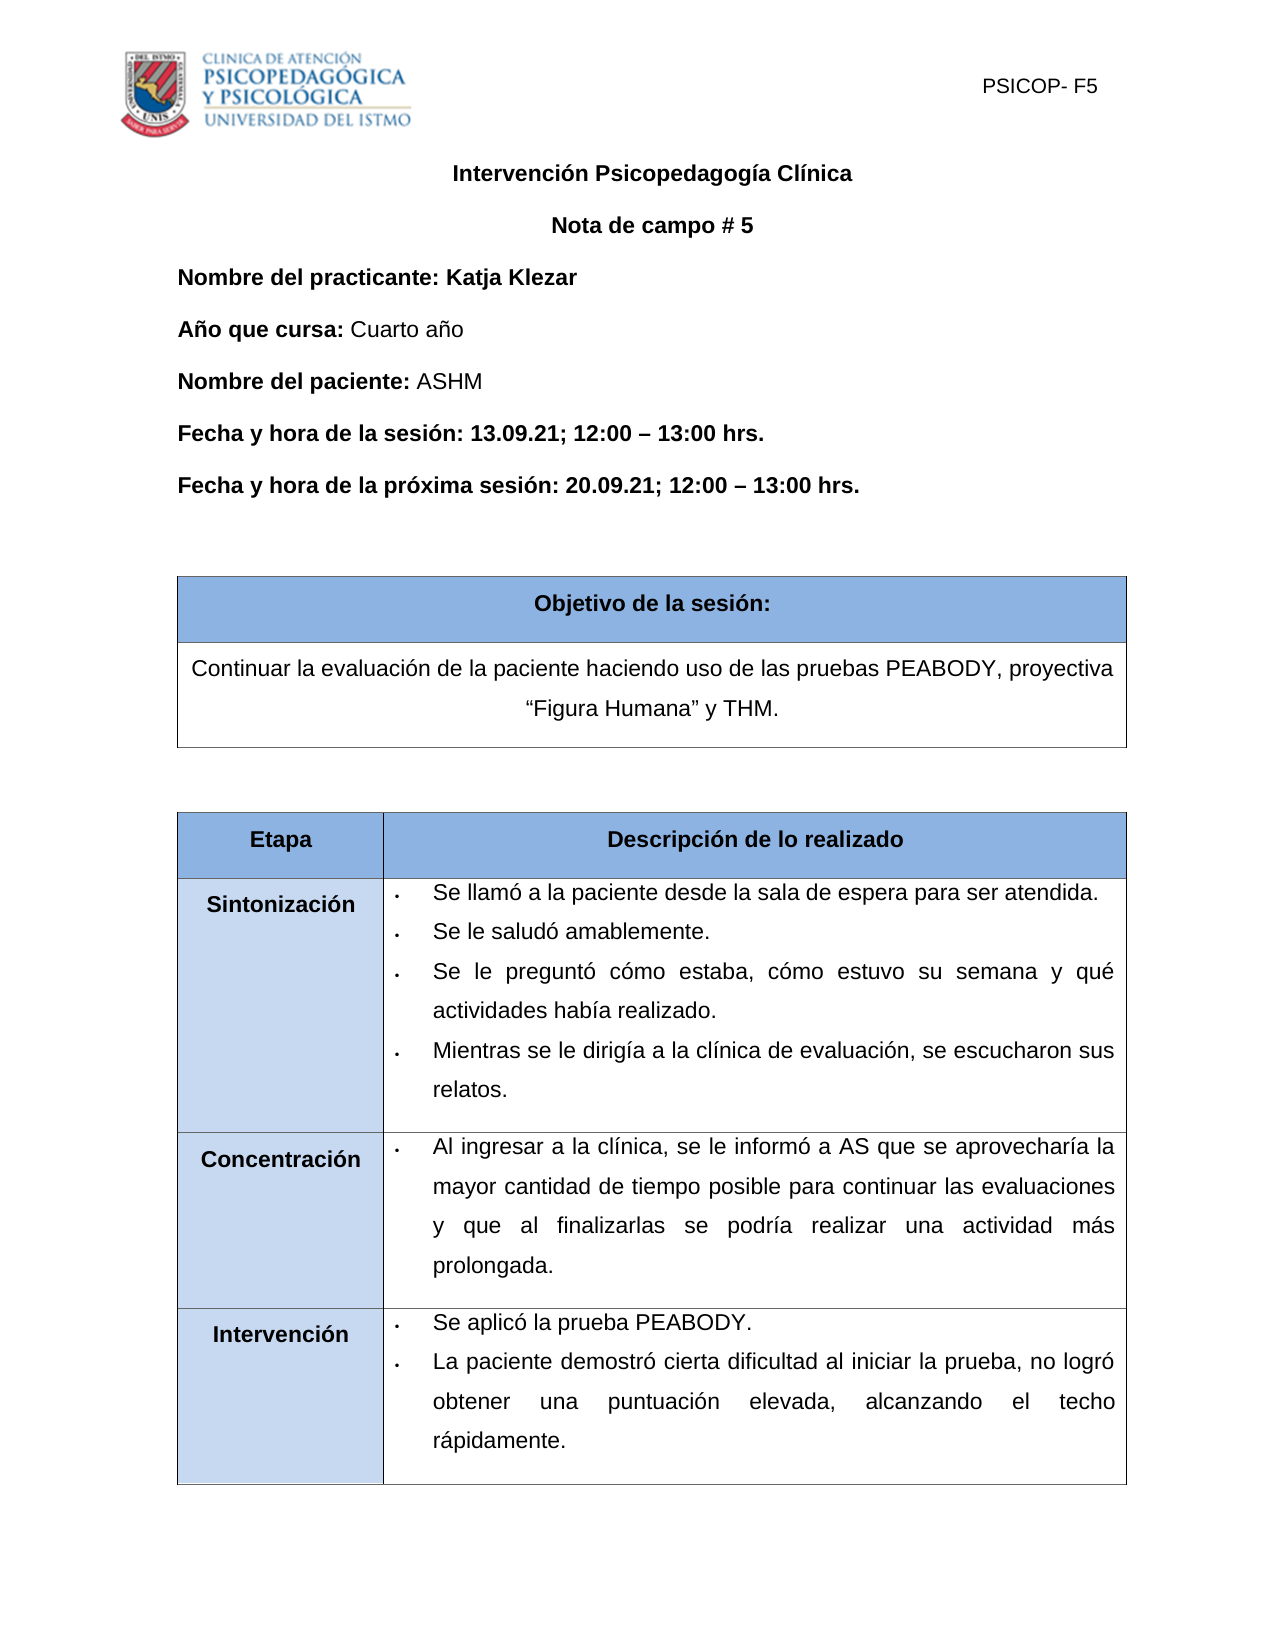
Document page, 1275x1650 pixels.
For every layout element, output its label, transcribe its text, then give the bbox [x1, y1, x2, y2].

table_cell Se llamó a la paciente desde la sala de espera para ser atendida. Se le saludó amablemente. Se le preguntó cómo estaba, cómo estuvo su semana y qué actividades había realizado. Mientras se le dirigía a la clínica de evaluación, se escucharon sus relatos. [384, 879, 1126, 1132]
table_cell Al ingresar a la clínica, se le informó a AS que se aprovecharía la mayor cantidad de tiempo posible para continuar las evaluaciones y que al finalizarlas se podría realizar una actividad más prolongada. [384, 1133, 1126, 1308]
table_cell Continuar la evaluación de la paciente haciendo uso de las pruebas PEABODY, proyectiva “Figura Humana” y THM. [178, 643, 1126, 747]
picture [65, 20, 437, 148]
text Nota de campo # 5 [177, 212, 1127, 238]
text Fecha y hora de la sesión: 13.09.21; 12:00 – 13:00 hrs. [177, 420, 1127, 446]
text Fecha y hora de la próxima sesión: 20.09.21; 12:00 – 13:00 hrs. [177, 472, 1127, 498]
table_header Objetivo de la sesión: [178, 577, 1126, 642]
table_header Etapa [178, 813, 383, 878]
text Nombre del practicante: Katja Klezar [177, 264, 1127, 291]
text Año que cursa: Cuarto año [177, 316, 1127, 342]
table_cell Concentración [178, 1133, 383, 1308]
text Nombre del paciente: ASHM [177, 368, 1127, 394]
text Intervención Psicopedagogía Clínica [177, 160, 1127, 187]
table_header Descripción de lo realizado [384, 813, 1126, 878]
table_cell Sintonización [178, 879, 383, 1132]
table_cell Intervención [178, 1309, 383, 1483]
